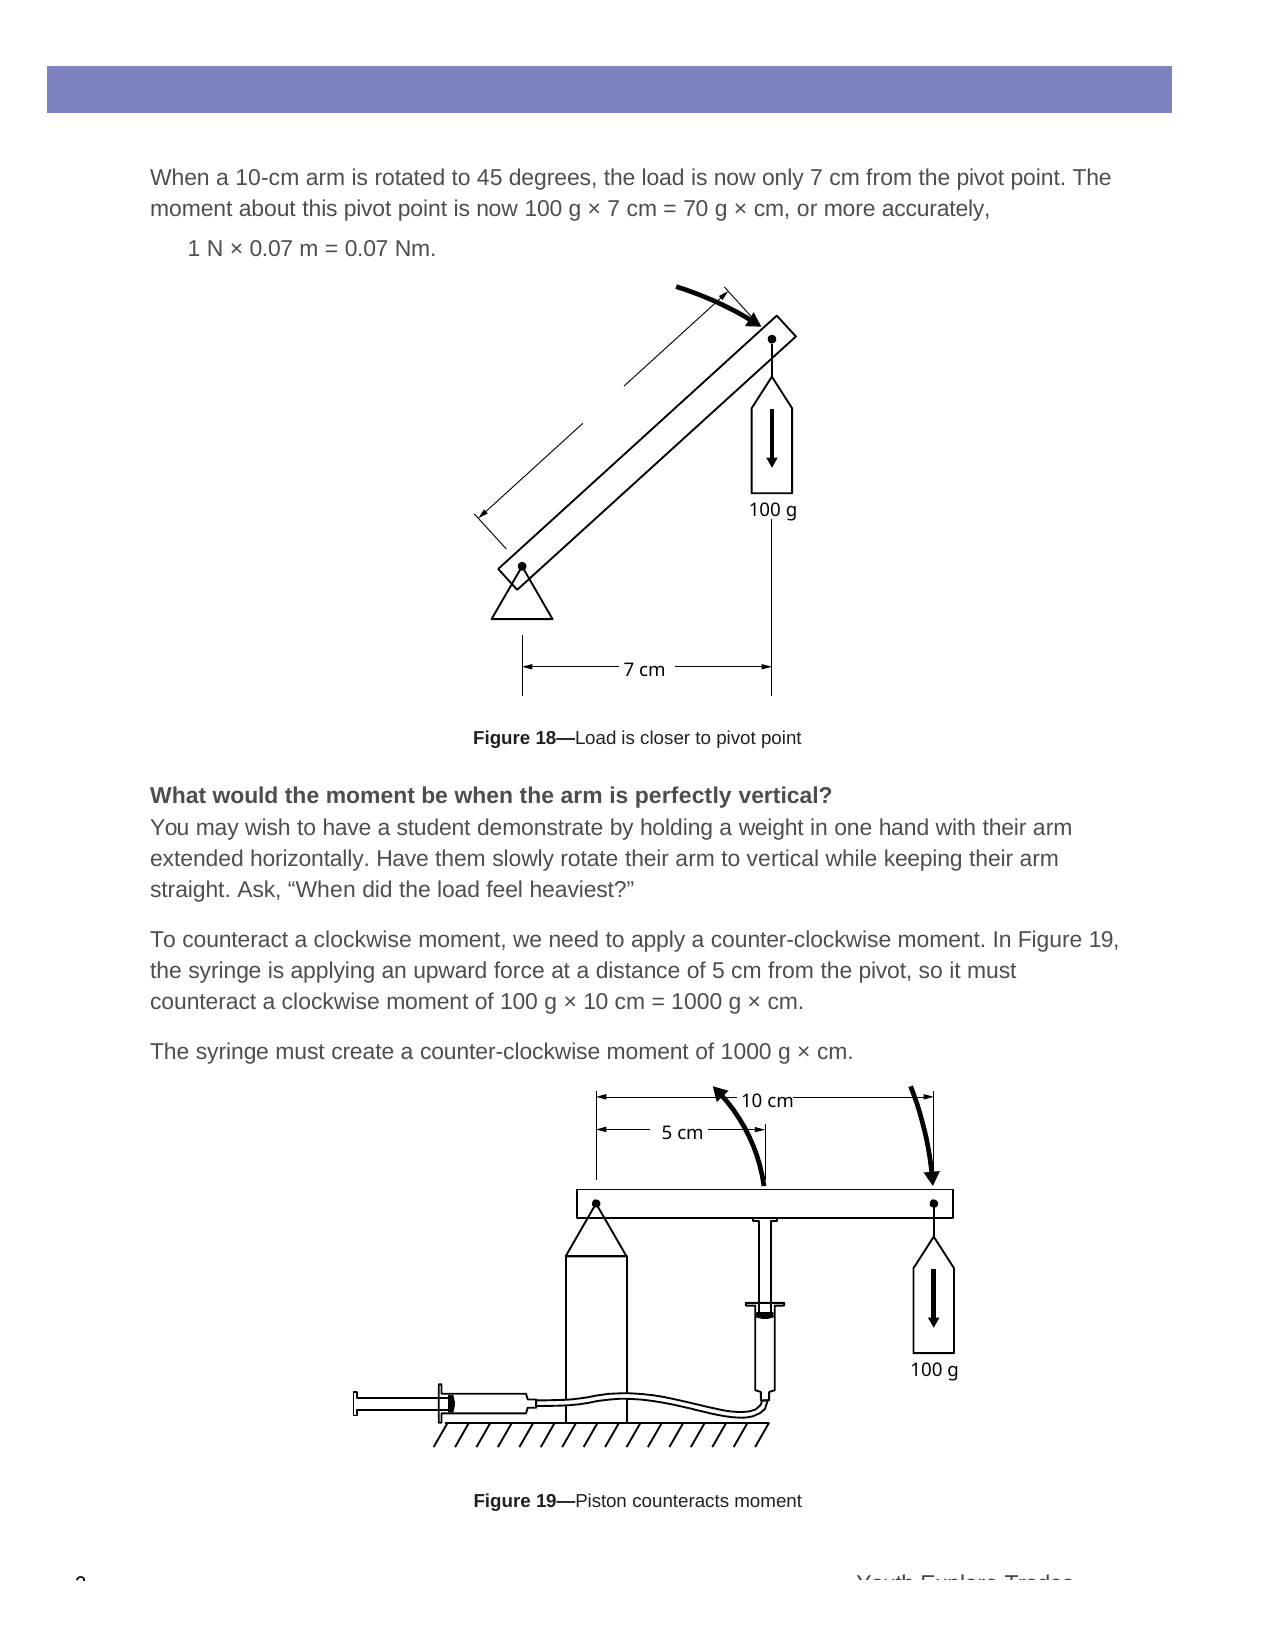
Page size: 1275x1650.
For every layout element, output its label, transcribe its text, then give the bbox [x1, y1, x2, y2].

text The syringe must create a counter-clockwise moment of 1000 g × cm. [150, 1038, 1275, 1064]
text You may wish to have a student demonstrate by holding a weight in one hand with their arm extended horizontally. Have them slowly rotate their arm to vertical while keeping their arm straight. Ask, “When did the load feel heaviest?” [150, 814, 1120, 902]
text 1 N × 0.07 m = 0.07 Nm. [187, 235, 1275, 262]
text To counteract a clockwise moment, we need to apply a counter-clockwise moment. In Figure 19, the syringe is applying an upward force at a distance of 5 cm from the pivot, so it must counteract a clockwise moment of 100 g × 10 cm = 1000 g × cm. [150, 926, 1120, 1014]
text Figure 19—Piston counteracts moment [35, 1490, 1240, 1511]
subtitle What would the moment be when the arm is perfectly vertical? [150, 782, 1275, 809]
text When a 10-cm arm is rotated to 45 degrees, the load is now only 7 cm from the pivot point. The moment about this pivot point is now 100 g × 7 cm = 70 g × cm, or more accurately, [150, 164, 1120, 221]
text Figure 18—Load is closer to pivot point [150, 727, 1275, 749]
